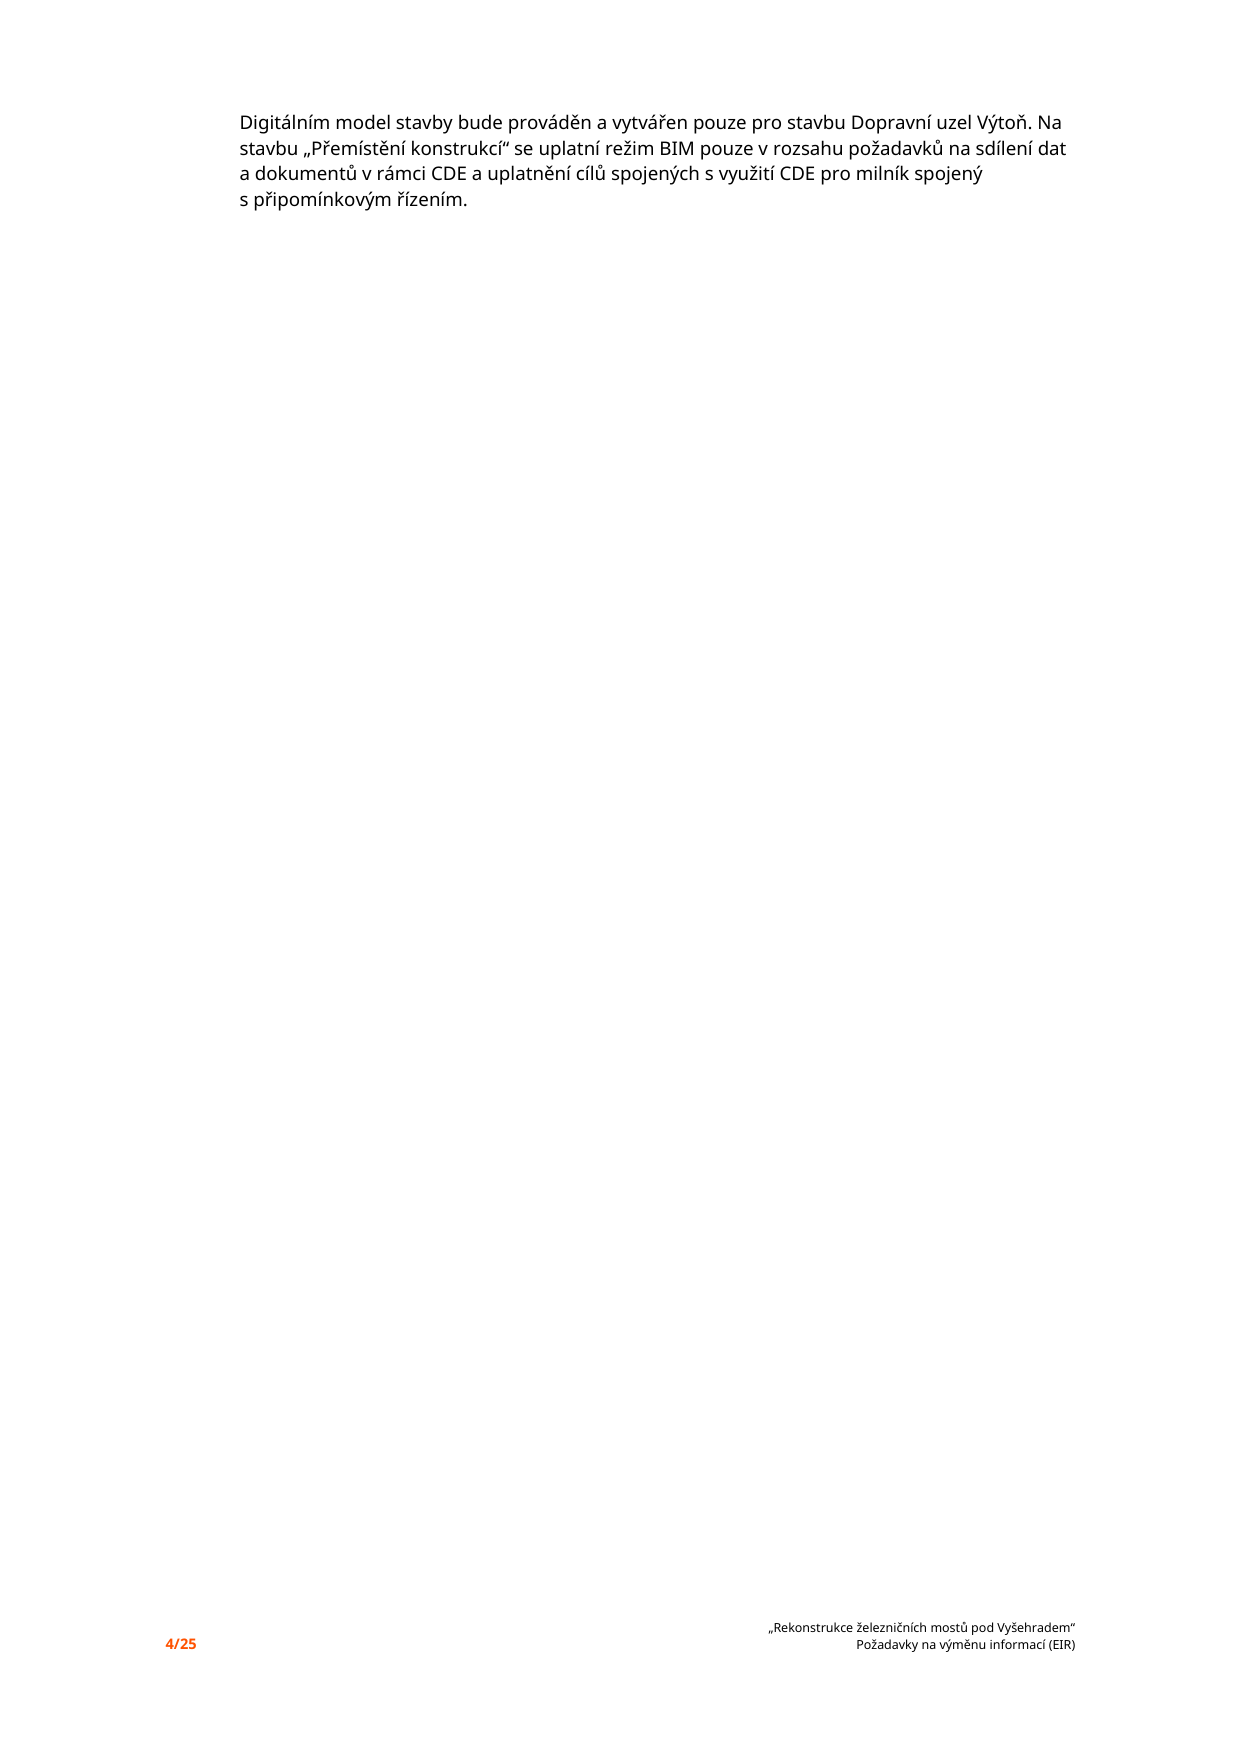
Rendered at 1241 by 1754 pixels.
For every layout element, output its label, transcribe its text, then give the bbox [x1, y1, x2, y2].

text Digitálním model stavby bude prováděn a vytvářen pouze pro stavbu Dopravní uzel Výtoň. Na stavbu „Přemístění konstrukcí“ se uplatní režim BIM pouze v rozsahu požadavků na sdílení dat a dokumentů v rámci CDE a uplatnění cílů spojených s využití CDE pro milník spojený s připomínkovým řízením. [239, 109, 1075, 211]
